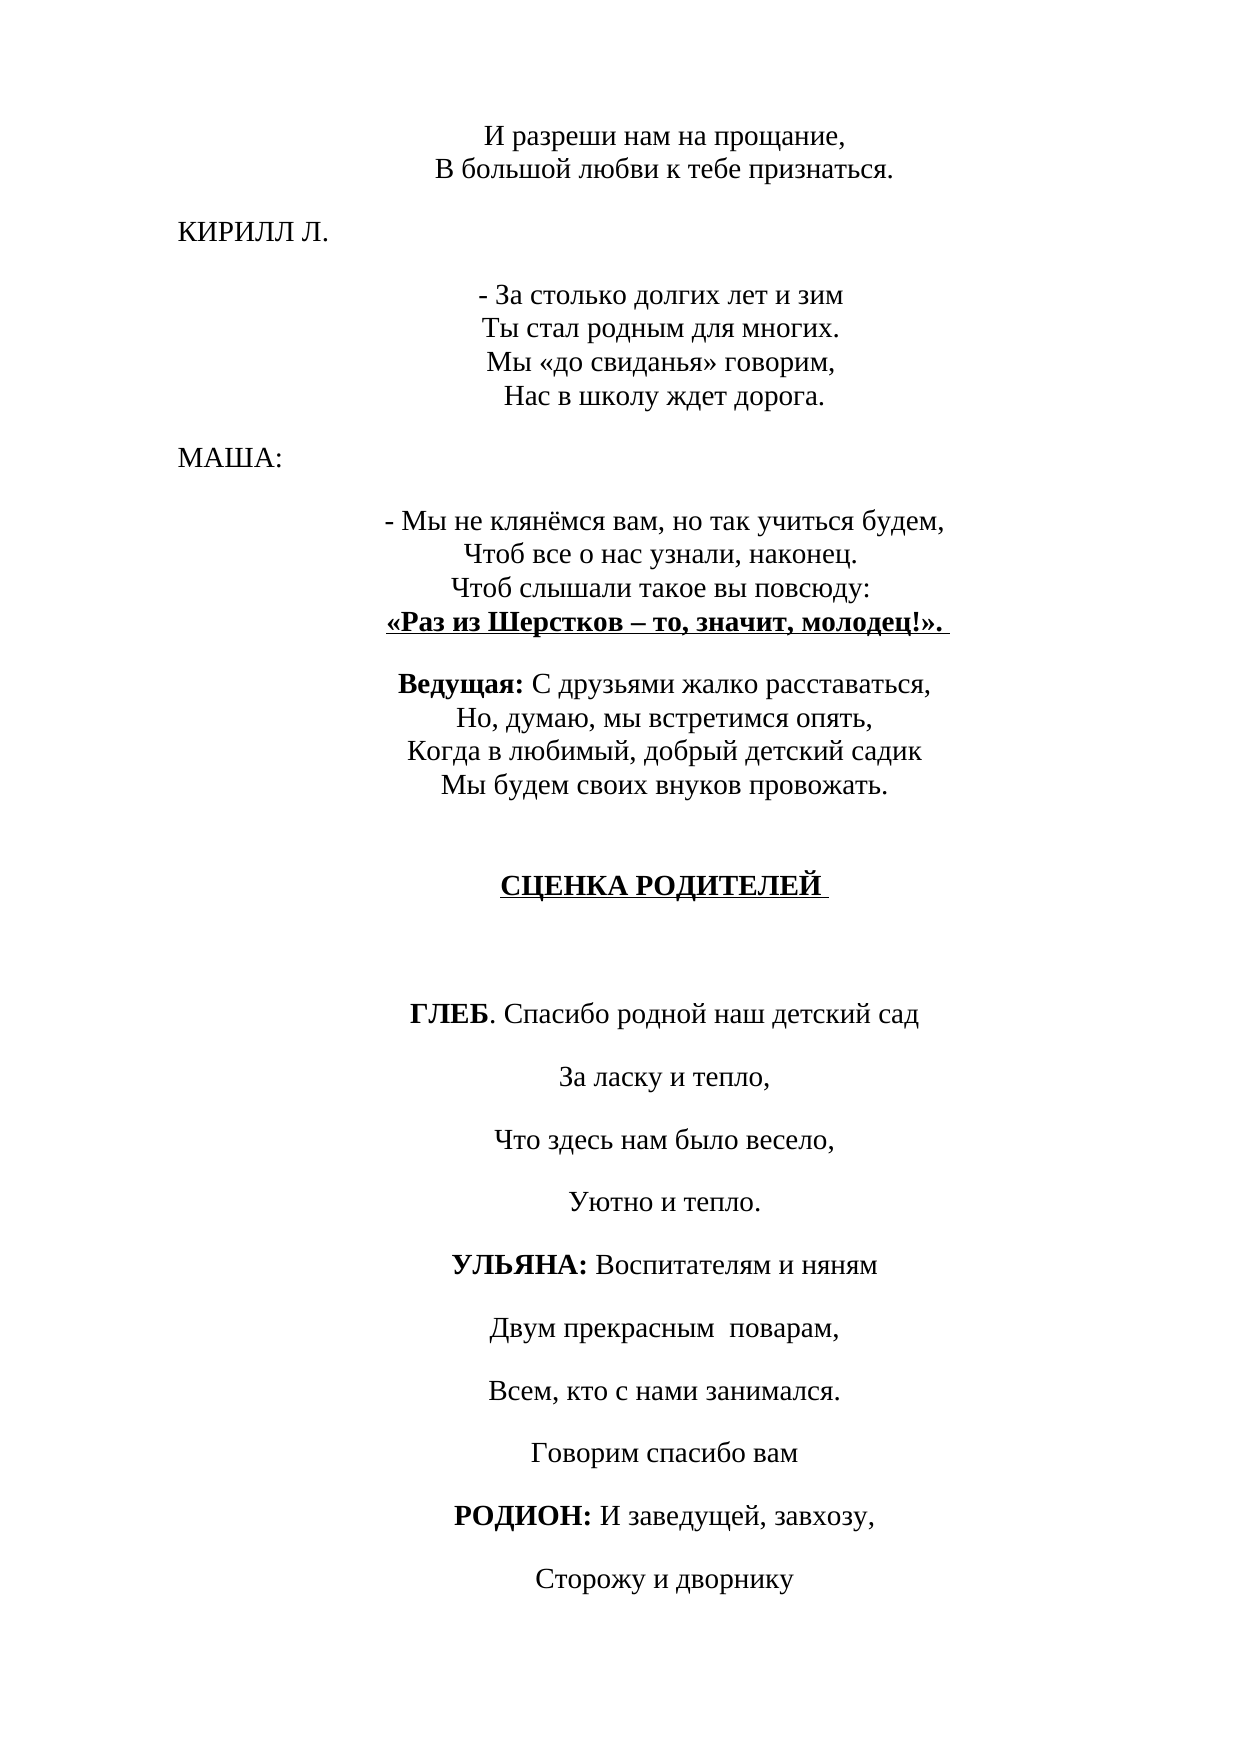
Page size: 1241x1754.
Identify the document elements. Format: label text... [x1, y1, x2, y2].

text СЦЕНКА РОДИТЕЛЕЙ [177, 868, 1152, 929]
text - Мы не клянёмся вам, но так учиться будем, Чтоб все о нас узнали, наконец. Чтоб слышали такое вы повсюду: «Раз из Шерстков – то, значит, молодец!». [177, 503, 1152, 637]
text УЛЬЯНА: Воспитателям и няням [177, 1247, 1152, 1281]
text ГЛЕБ. Спасибо родной наш детский сад [177, 996, 1152, 1030]
text Двум прекрасным поварам, [177, 1310, 1152, 1343]
text РОДИОН: И заведущей, завхозу, [177, 1498, 1152, 1532]
text Ведущая: С друзьями жалко расставаться, Но, думаю, мы встретимся опять, Когда в любимый, добрый детский садик Мы будем своих внуков провожать. [177, 666, 1152, 801]
text Уютно и тепло. [177, 1184, 1152, 1218]
text За ласку и тепло, [177, 1059, 1152, 1093]
text Что здесь нам было весело, [177, 1122, 1152, 1155]
text КИРИЛЛ Л. [177, 214, 1152, 248]
text Всем, кто с нами занимался. [177, 1373, 1152, 1406]
text - За столько долгих лет и зим Ты стал родным для многих. Мы «до свиданья» говорим, Нас в школу ждет дорога. [177, 277, 1152, 411]
text Сторожу и дворнику [177, 1561, 1152, 1594]
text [177, 118, 1152, 185]
text Говорим спасибо вам [177, 1435, 1152, 1469]
text МАША: [177, 440, 1152, 474]
